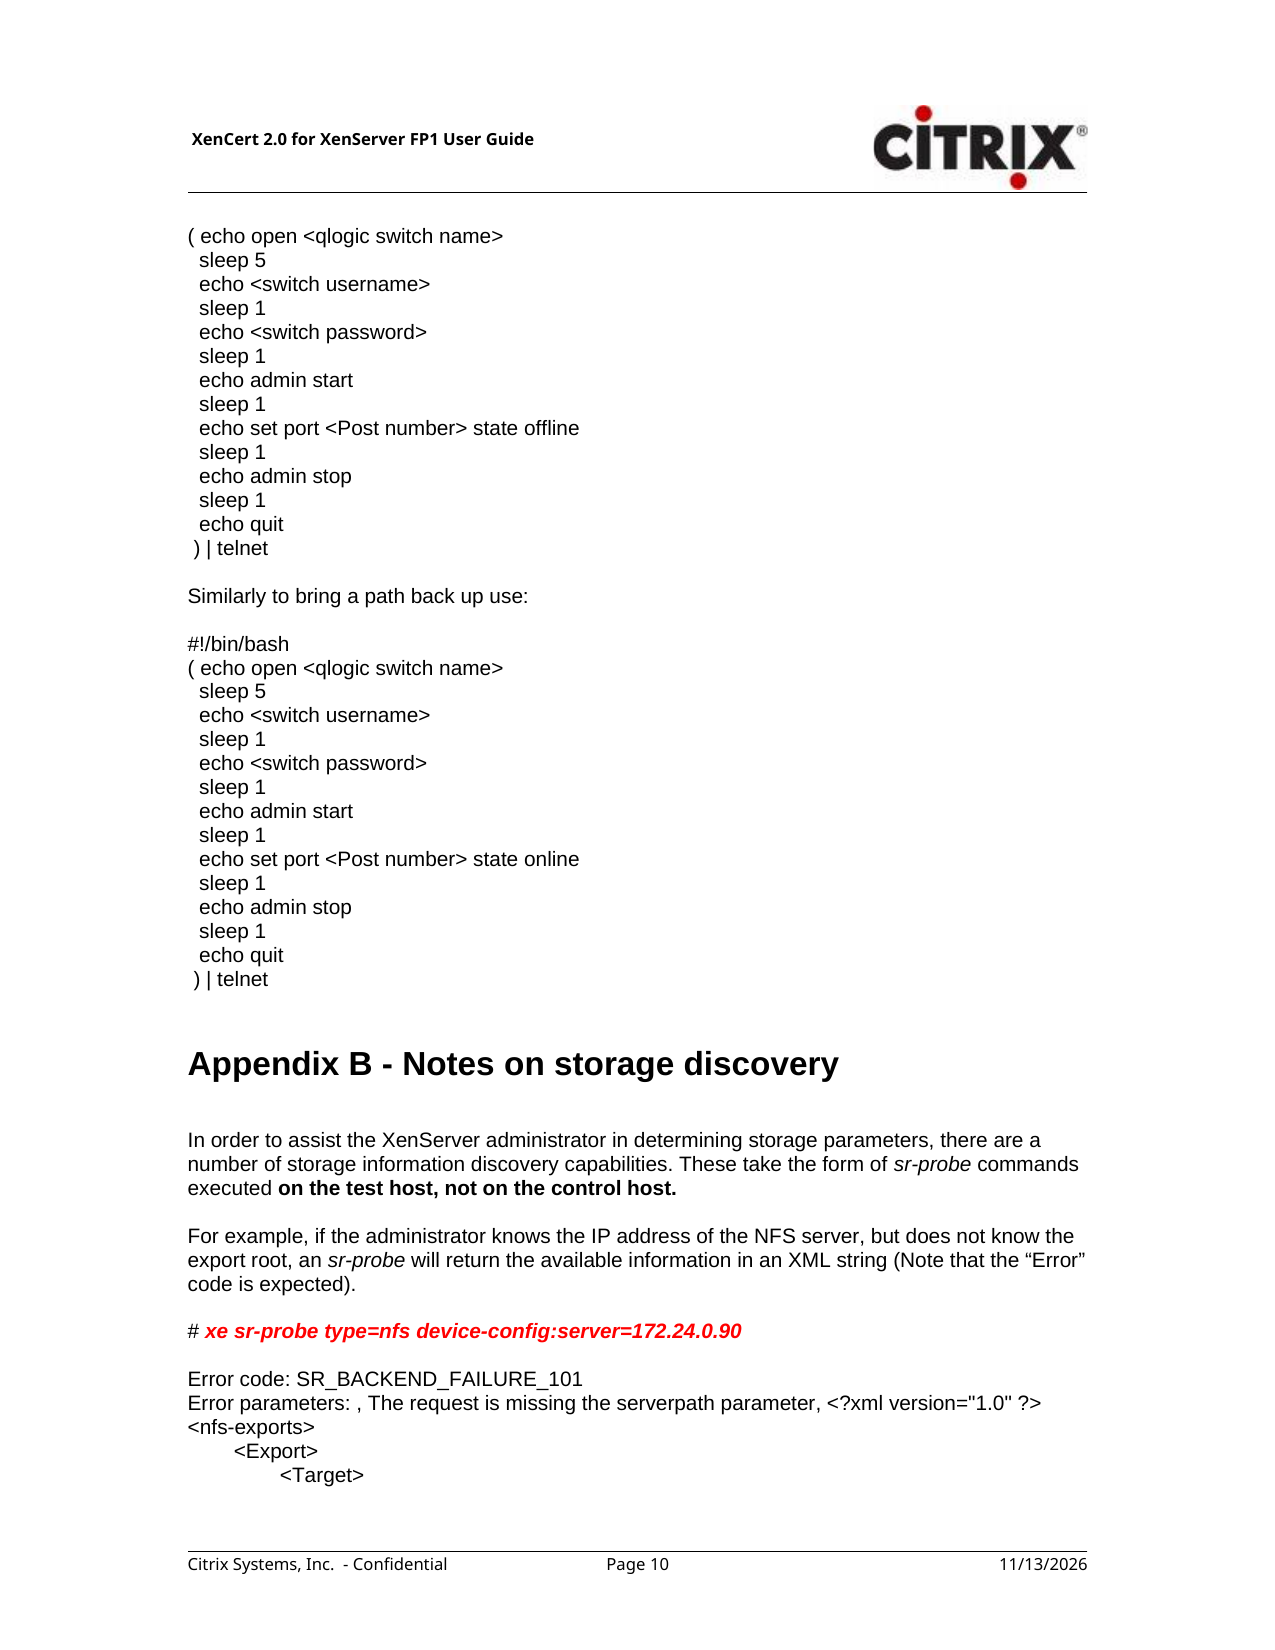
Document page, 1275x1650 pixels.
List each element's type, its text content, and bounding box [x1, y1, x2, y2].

text sleep 1 [187, 919, 1087, 943]
text ) | telnet [187, 967, 1087, 991]
text echo quit [187, 512, 1087, 536]
picture [873, 105, 1088, 190]
text Error parameters: , The request is missing the serverpath parameter, <?xml version="1.0" ?> [187, 1391, 1087, 1415]
text sleep 1 [187, 823, 1087, 847]
text In order to assist the XenServer administrator in determining storage parameters, there are a number of storage information discovery capabilities. These take the form of sr-probe commands executed on the test host, not on the control host. [187, 1128, 1087, 1199]
text For example, if the administrator knows the IP address of the NFS server, but does not know the export root, an sr-probe will return the available information in an XML string (Note that the “Error” code is expected). [187, 1223, 1087, 1295]
text sleep 1 [187, 871, 1087, 895]
text #!/bin/bash [187, 631, 1087, 655]
text ( echo open <qlogic switch name> [187, 655, 1087, 679]
text echo <switch username> [187, 703, 1087, 727]
text <Export> [187, 1439, 1087, 1463]
text echo <switch username> [187, 272, 1087, 296]
text sleep 1 [187, 727, 1087, 751]
text echo admin stop [187, 895, 1087, 919]
text sleep 1 [187, 296, 1087, 320]
text ) | telnet [187, 536, 1087, 559]
text sleep 1 [187, 488, 1087, 512]
text ( echo open <qlogic switch name> [187, 224, 1087, 248]
text sleep 5 [187, 248, 1087, 272]
text echo admin start [187, 368, 1087, 392]
text sleep 1 [187, 344, 1087, 368]
text sleep 5 [187, 679, 1087, 703]
text echo set port <Post number> state offline [187, 416, 1087, 440]
text echo <switch password> [187, 751, 1087, 775]
text echo quit [187, 943, 1087, 967]
text echo <switch password> [187, 320, 1087, 344]
text sleep 1 [187, 775, 1087, 799]
text echo admin stop [187, 464, 1087, 488]
text echo admin start [187, 799, 1087, 823]
text # xe sr-probe type=nfs device-config:server=172.24.0.90 [187, 1319, 1087, 1343]
subtitle Appendix B - Notes on storage discovery [187, 1044, 1087, 1083]
text Similarly to bring a path back up use: [187, 583, 1087, 607]
text Error code: SR_BACKEND_FAILURE_101 [187, 1367, 1087, 1391]
text sleep 1 [187, 440, 1087, 464]
text echo set port <Post number> state online [187, 847, 1087, 871]
text <Target> [187, 1463, 1087, 1487]
text sleep 1 [187, 392, 1087, 416]
text <nfs-exports> [187, 1415, 1087, 1439]
